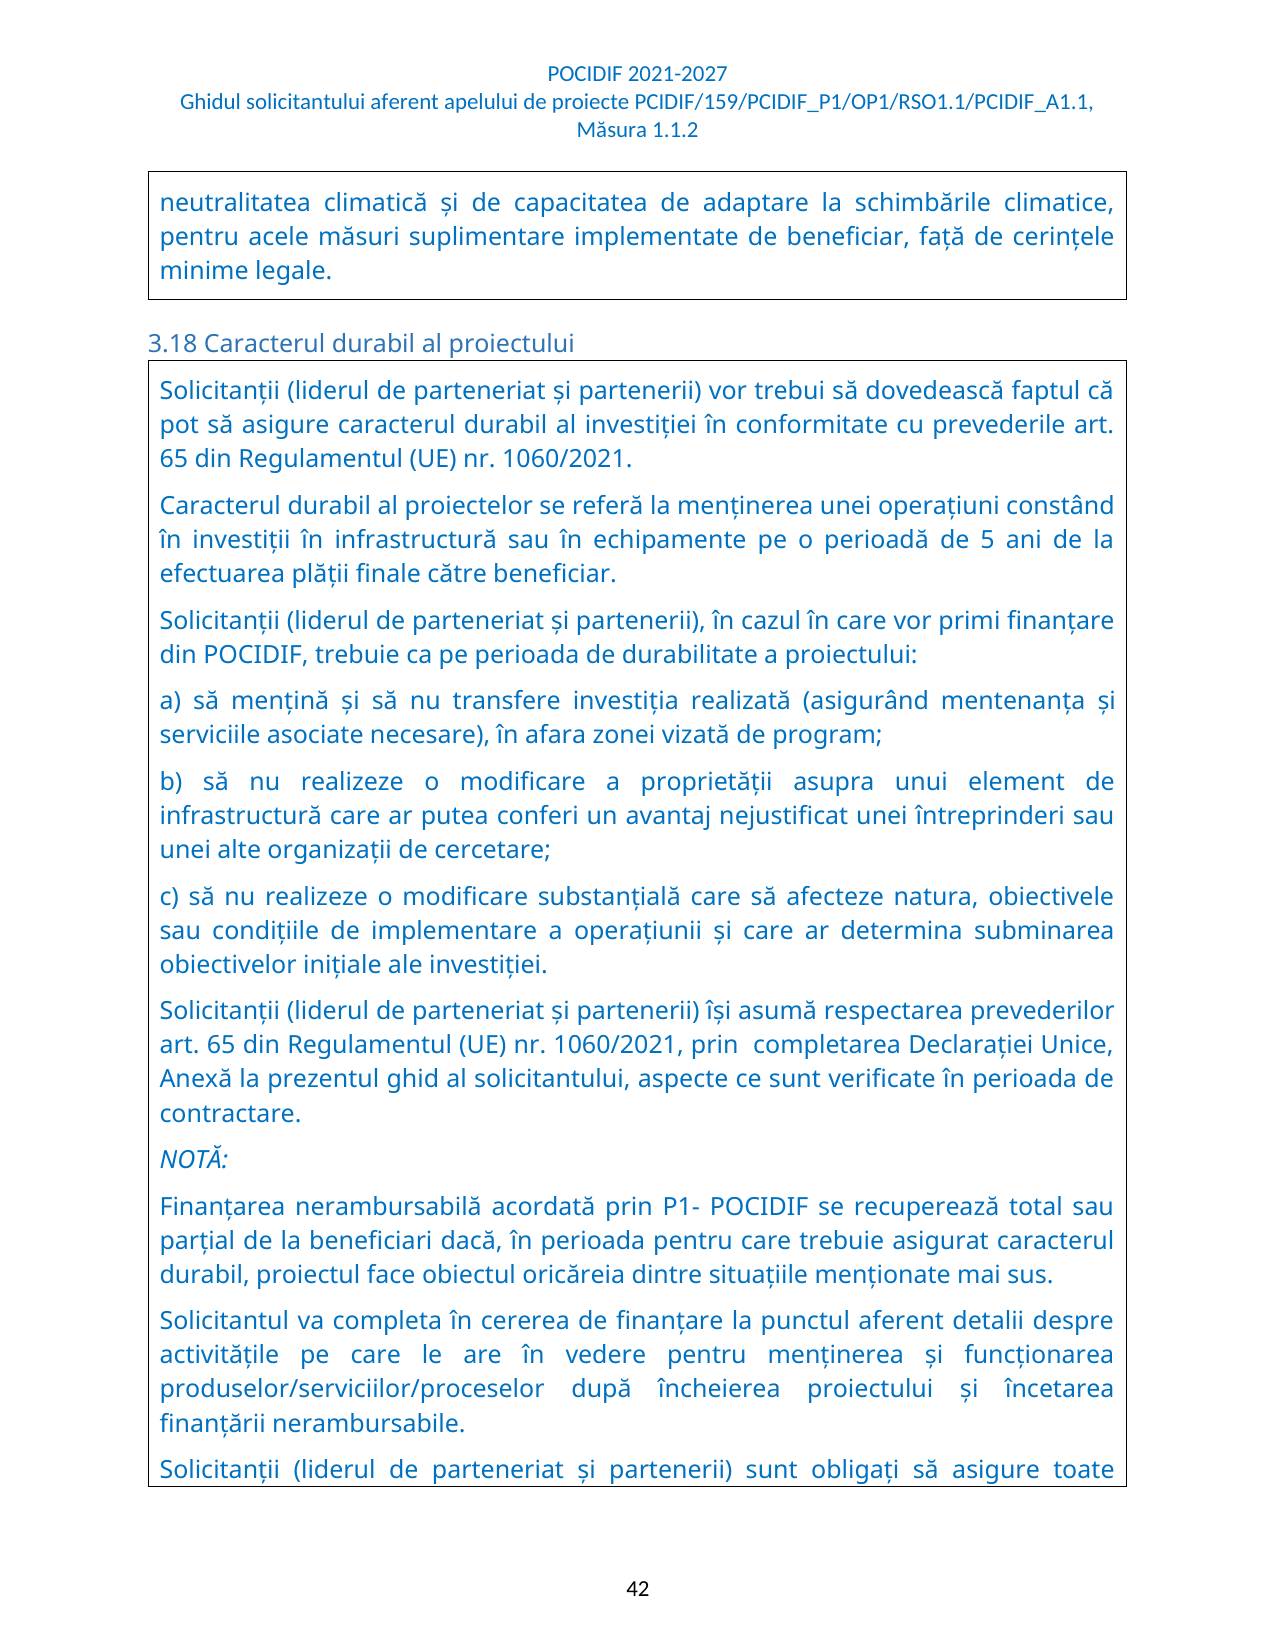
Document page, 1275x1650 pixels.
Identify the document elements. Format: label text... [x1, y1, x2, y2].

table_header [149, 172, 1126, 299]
subtitle 3.18 Caracterul durabil al proiectului [148, 325, 1127, 359]
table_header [149, 361, 1126, 1486]
